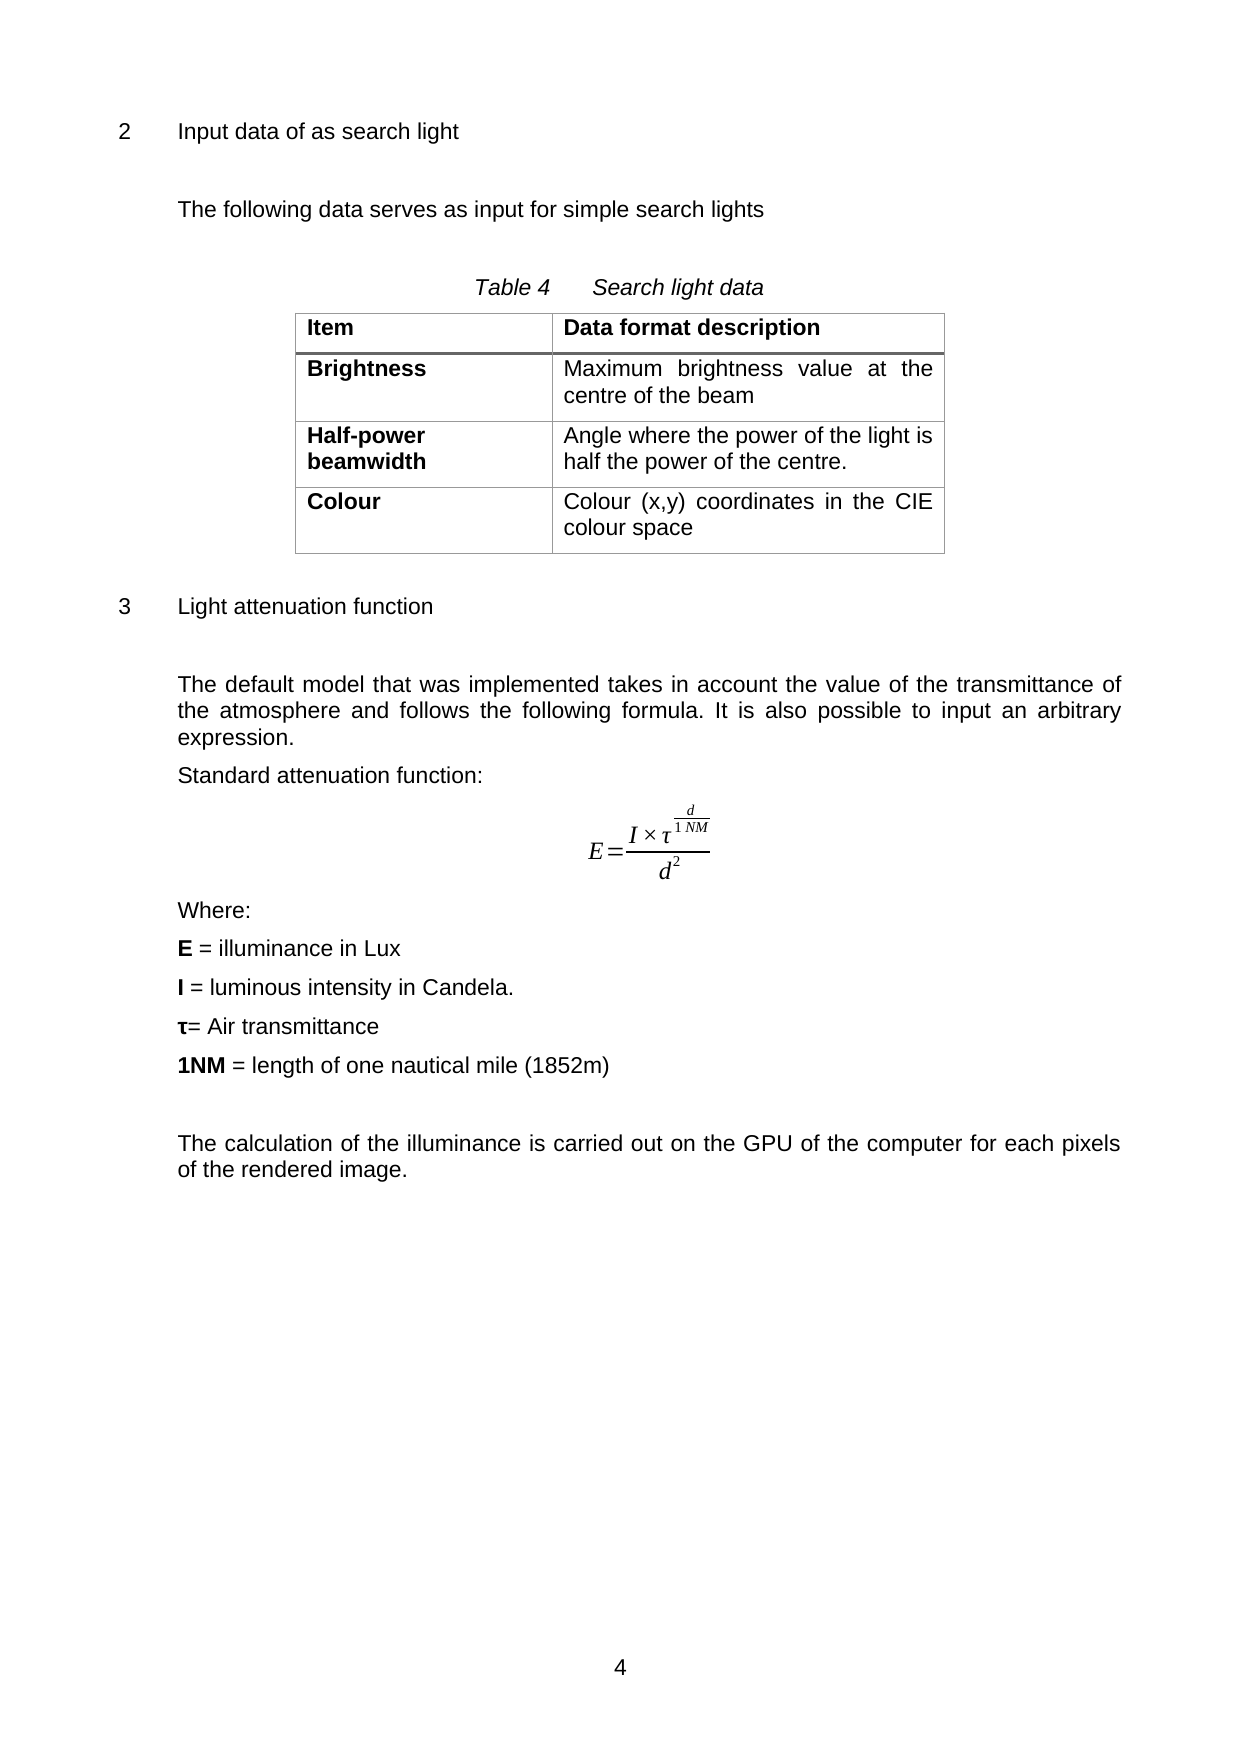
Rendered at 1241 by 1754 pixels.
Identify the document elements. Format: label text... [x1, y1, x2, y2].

list τ= Air transmittance [177, 1013, 1122, 1039]
table_cell Maximum brightness value at the centre of the beam [553, 355, 944, 421]
table_cell Colour [296, 488, 552, 553]
list Input data of as search light [118, 118, 1122, 144]
list E = illuminance in Lux [177, 935, 1122, 962]
list 1NM = length of one nautical mile (1852m) [177, 1052, 1122, 1078]
list The default model that was implemented takes in account the value of the transmittance of the atmosphere and follows the following formula. It is also possible to input an arbitrary expression. [177, 671, 1122, 750]
text Search light data [118, 273, 1122, 300]
table_header Data format description [553, 314, 944, 352]
list Where: [177, 897, 1122, 923]
table_header Item [296, 314, 552, 352]
list I = luminous intensity in Candela. [177, 974, 1122, 1001]
list The following data serves as input for simple search lights [177, 196, 1122, 222]
list The calculation of the illuminance is carried out on the GPU of the computer for each pixels of the rendered image. [177, 1130, 1122, 1182]
table_cell Colour (x,y) coordinates in the CIE colour space [553, 488, 944, 553]
table_cell Half-power beamwidth [296, 422, 552, 487]
table_cell Brightness [296, 355, 552, 421]
table_cell Angle where the power of the light is half the power of the centre. [553, 422, 944, 487]
list Standard attenuation function: [177, 762, 1122, 789]
list Light attenuation function [118, 593, 1122, 619]
